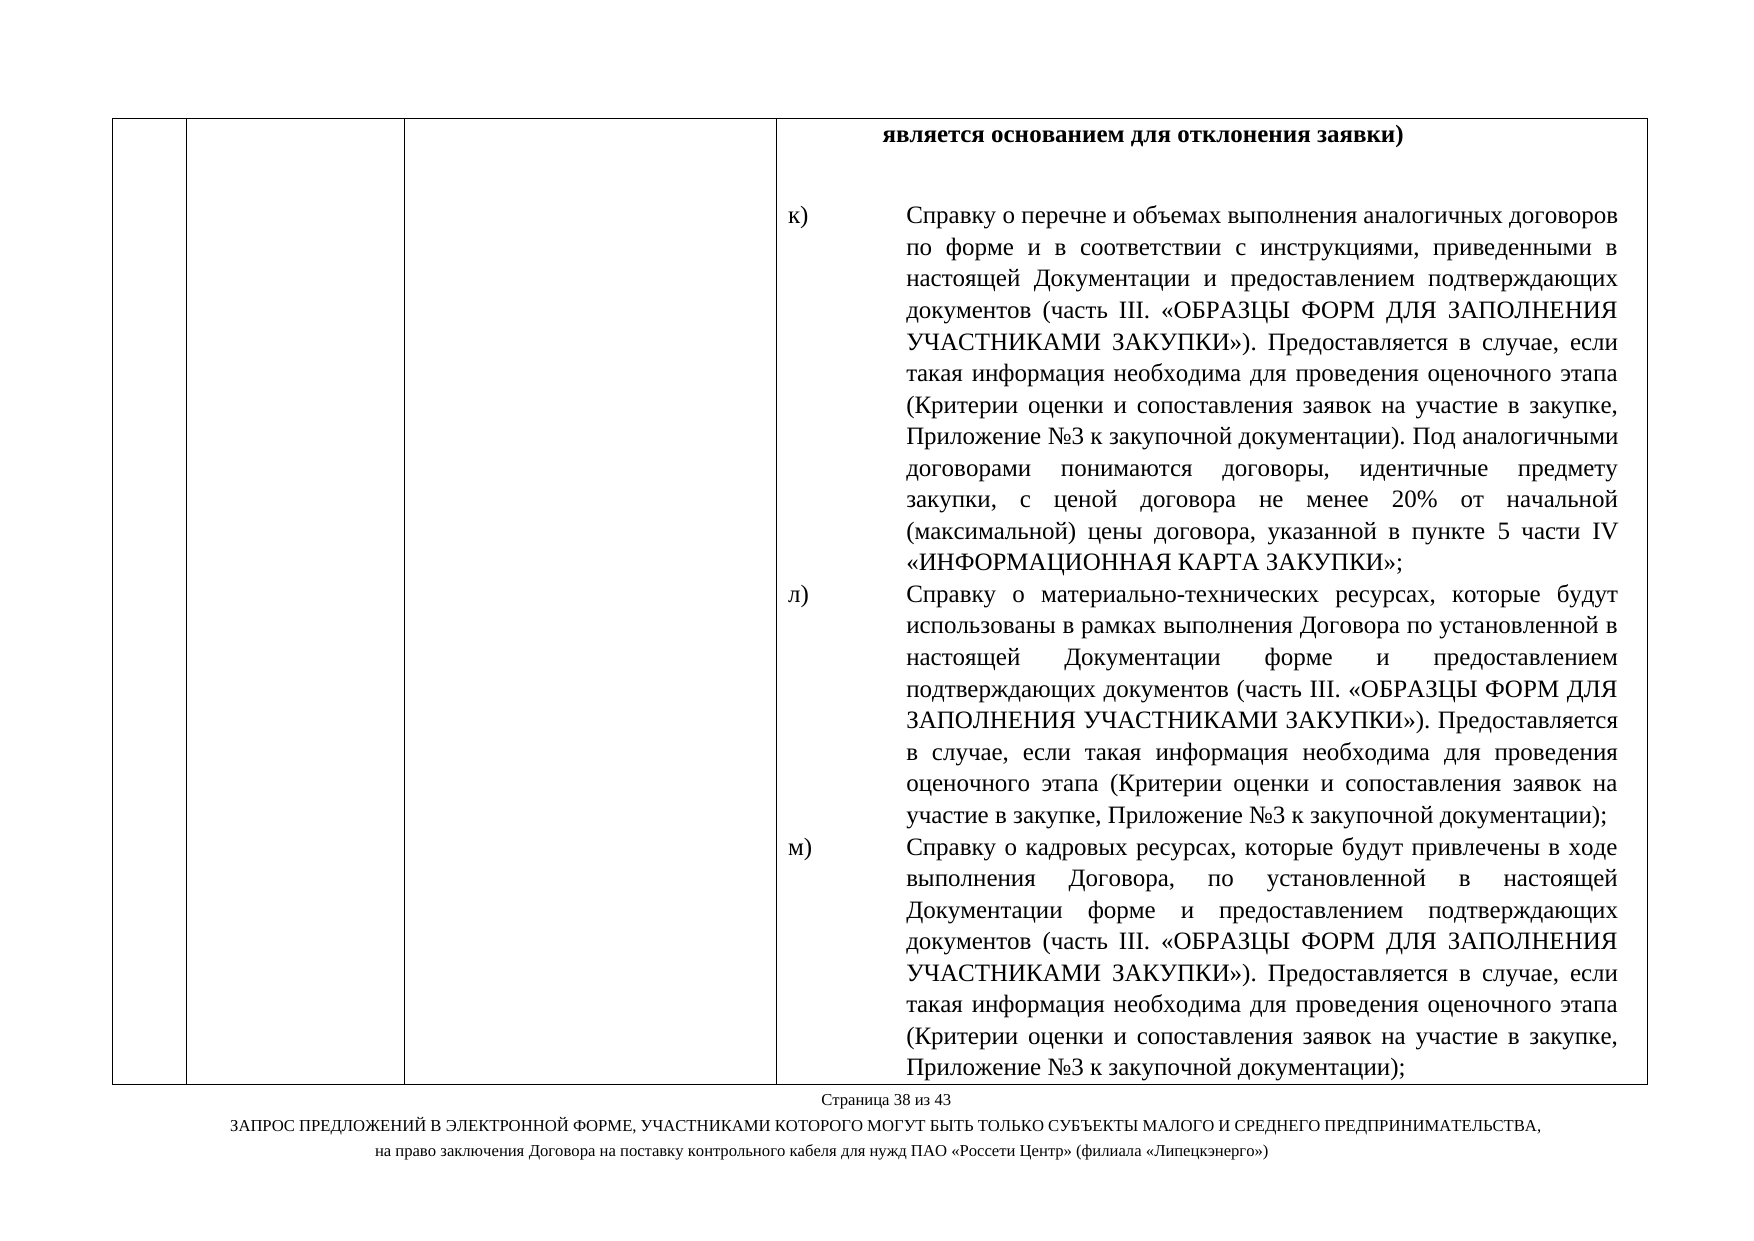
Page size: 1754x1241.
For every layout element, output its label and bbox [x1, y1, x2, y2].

table_cell [405, 119, 776, 1084]
table_cell [113, 119, 186, 1084]
table_cell [777, 119, 1647, 1084]
table_cell [187, 119, 404, 1084]
